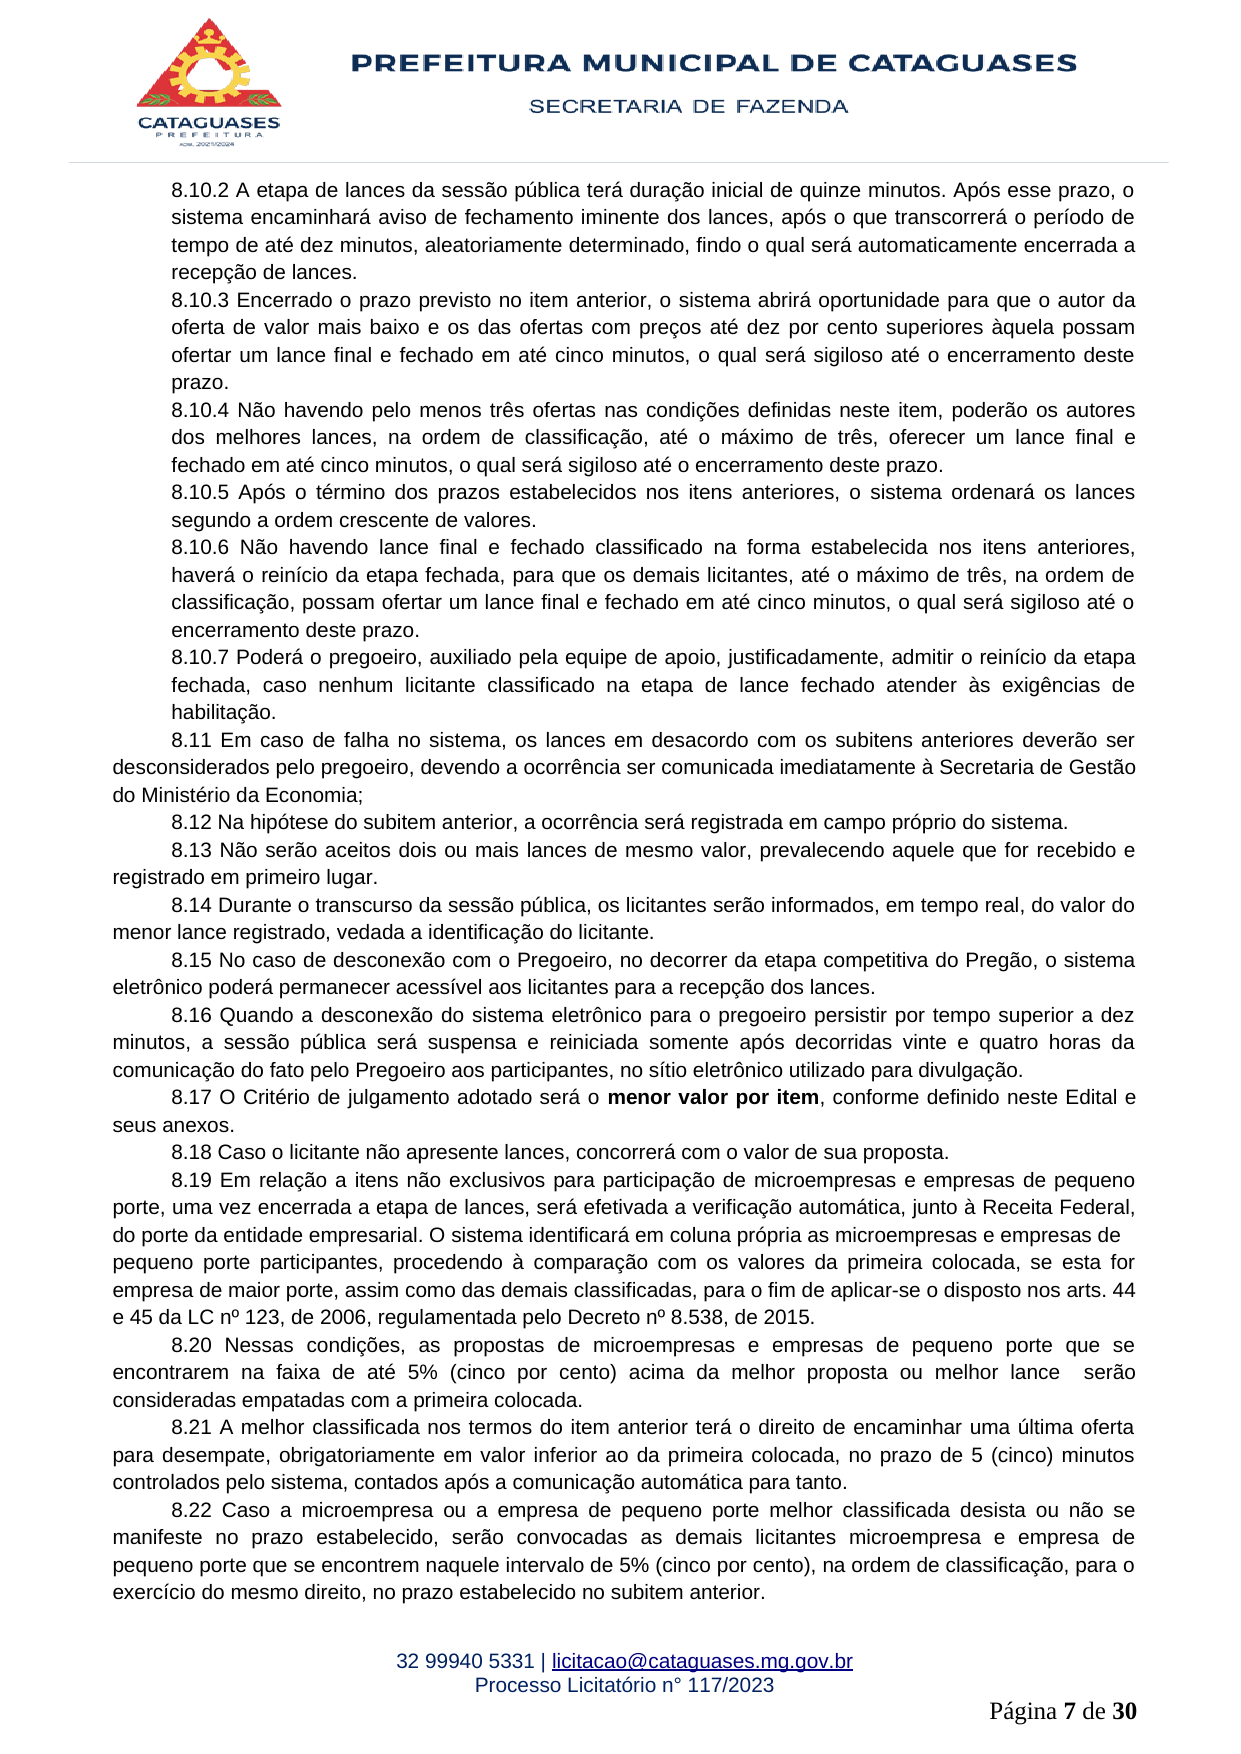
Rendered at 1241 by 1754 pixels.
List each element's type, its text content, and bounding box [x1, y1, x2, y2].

text 8.22 Caso a microempresa ou a empresa de pequeno porte melhor classificada desista ou não se manifeste no prazo estabelecido, serão convocadas as demais licitantes microempresa e empresa de pequeno porte que se encontrem naquele intervalo de 5% (cinco por cento), na ordem de classificação, para o exercício do mesmo direito, no prazo estabelecido no subitem anterior. [112, 1497, 1137, 1604]
text 8.14 Durante o transcurso da sessão pública, os licitantes serão informados, em tempo real, do valor do menor lance registrado, vedada a identificação do licitante. [112, 892, 1137, 944]
text 8.10.4 Não havendo pelo menos três ofertas nas condições definidas neste item, poderão os autores dos melhores lances, na ordem de classificação, até o máximo de três, oferecer um lance final e fechado em até cinco minutos, o qual será sigiloso até o encerramento deste prazo. [171, 397, 1137, 476]
text 8.21 A melhor classificada nos termos do item anterior terá o direito de encaminhar uma última oferta para desempate, obrigatoriamente em valor inferior ao da primeira colocada, no prazo de 5 (cinco) minutos controlados pelo sistema, contados após a comunicação automática para tanto. [112, 1415, 1137, 1494]
text 8.13 Não serão aceitos dois ou mais lances de mesmo valor, prevalecendo aquele que for recebido e registrado em primeiro lugar. [112, 837, 1137, 889]
text 8.12 Na hipótese do subitem anterior, a ocorrência será registrada em campo próprio do sistema. [112, 810, 1137, 834]
text pequeno porte participantes, procedendo à comparação com os valores da primeira colocada, se esta for empresa de maior porte, assim como das demais classificadas, para o fim de aplicar-se o disposto nos arts. 44 e 45 da LC nº 123, de 2006, regulamentada pelo Decreto nº 8.538, de 2015. [112, 1250, 1137, 1329]
text 8.10.2 A etapa de lances da sessão pública terá duração inicial de quinze minutos. Após esse prazo, o sistema encaminhará aviso de fechamento iminente dos lances, após o que transcorrerá o período de tempo de até dez minutos, aleatoriamente determinado, findo o qual será automaticamente encerrada a recepção de lances. [171, 163, 1137, 284]
text 8.10.3 Encerrado o prazo previsto no item anterior, o sistema abrirá oportunidade para que o autor da oferta de valor mais baixo e os das ofertas com preços até dez por cento superiores àquela possam ofertar um lance final e fechado em até cinco minutos, o qual será sigiloso até o encerramento deste prazo. [171, 287, 1137, 394]
picture [68, 15, 1169, 163]
text 8.10.6 Não havendo lance final e fechado classificado na forma estabelecida nos itens anteriores, haverá o reinício da etapa fechada, para que os demais licitantes, até o máximo de três, na ordem de classificação, possam ofertar um lance final e fechado em até cinco minutos, o qual será sigiloso até o encerramento deste prazo. [171, 535, 1137, 641]
text 8.15 No caso de desconexão com o Pregoeiro, no decorrer da etapa competitiva do Pregão, o sistema eletrônico poderá permanecer acessível aos licitantes para a recepção dos lances. [112, 947, 1137, 999]
text 8.11 Em caso de falha no sistema, os lances em desacordo com os subitens anteriores deverão ser desconsiderados pelo pregoeiro, devendo a ocorrência ser comunicada imediatamente à Secretaria de Gestão do Ministério da Economia; [112, 727, 1137, 806]
text 8.18 Caso o licitante não apresente lances, concorrerá com o valor de sua proposta. [112, 1140, 1137, 1164]
text 8.17 O Critério de julgamento adotado será o menor valor por item, conforme definido neste Edital e seus anexos. [112, 1085, 1137, 1136]
text 8.10.7 Poderá o pregoeiro, auxiliado pela equipe de apoio, justificadamente, admitir o reinício da etapa fechada, caso nenhum licitante classificado na etapa de lance fechado atender às exigências de habilitação. [171, 645, 1137, 724]
text 8.20 Nessas condições, as propostas de microempresas e empresas de pequeno porte que se encontrarem na faixa de até 5% (cinco por cento) acima da melhor proposta ou melhor lance serão consideradas empatadas com a primeira colocada. [112, 1332, 1137, 1411]
text 8.19 Em relação a itens não exclusivos para participação de microempresas e empresas de pequeno porte, uma vez encerrada a etapa de lances, será efetivada a verificação automática, junto à Receita Federal, do porte da entidade empresarial. O sistema identificará em coluna própria as microempresas e empresas de [112, 1167, 1137, 1246]
text 8.10.5 Após o término dos prazos estabelecidos nos itens anteriores, o sistema ordenará os lances segundo a ordem crescente de valores. [171, 480, 1137, 531]
text 8.16 Quando a desconexão do sistema eletrônico para o pregoeiro persistir por tempo superior a dez minutos, a sessão pública será suspensa e reiniciada somente após decorridas vinte e quatro horas da comunicação do fato pelo Pregoeiro aos participantes, no sítio eletrônico utilizado para divulgação. [112, 1002, 1137, 1081]
